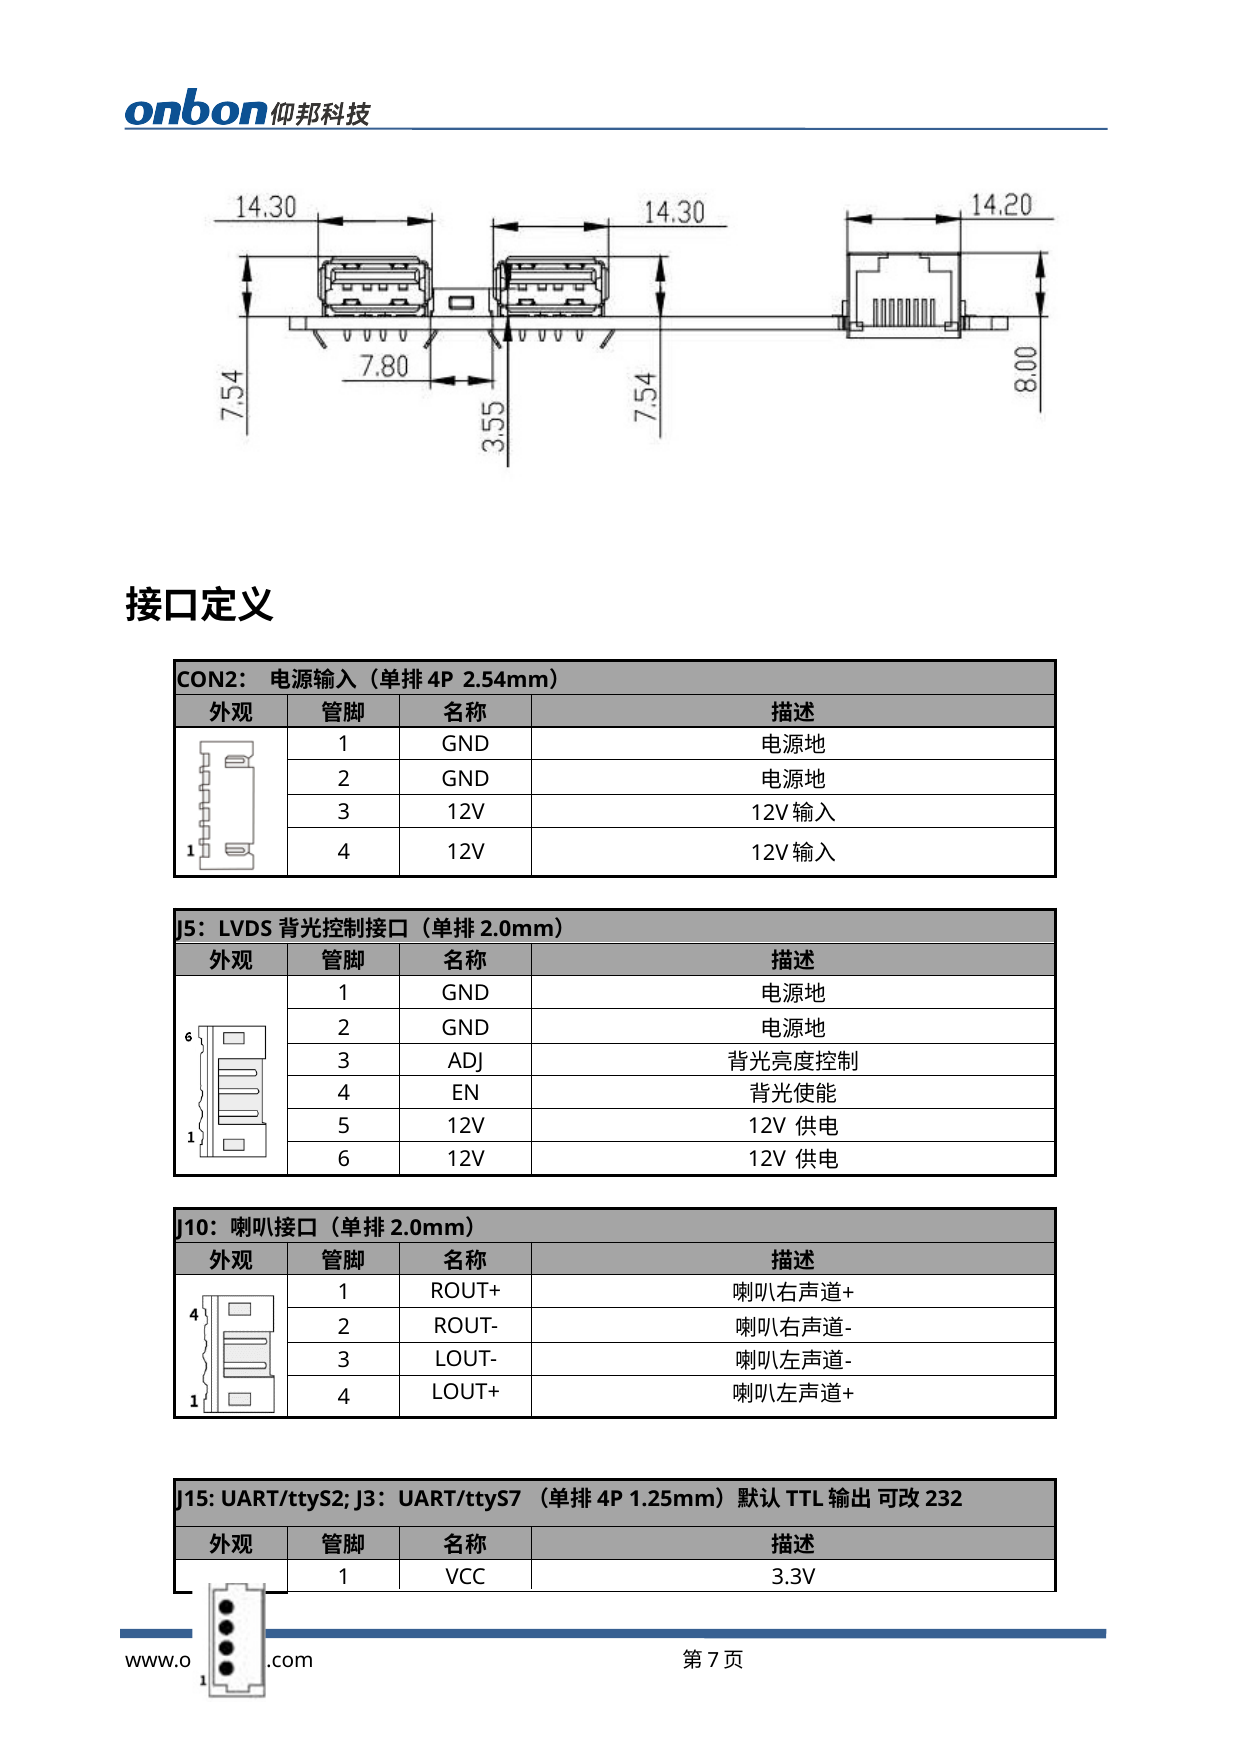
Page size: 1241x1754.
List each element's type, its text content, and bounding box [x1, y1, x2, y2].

table_cell [176, 976, 287, 1174]
table_cell 6 [288, 1142, 399, 1174]
table_cell 3 [288, 795, 399, 827]
table_cell 名称 [400, 1243, 531, 1274]
table_cell GND [400, 728, 531, 759]
table_cell 2 [288, 760, 399, 794]
table_cell 1 [288, 976, 399, 1008]
table_cell 名称 [400, 944, 531, 975]
table_cell 电源地 [532, 976, 1054, 1008]
text 接口定义 [125, 575, 1121, 629]
table_cell 描述 [532, 1527, 1054, 1559]
table_cell 12V [400, 795, 531, 827]
table_cell 喇叭右声道+ [532, 1275, 1054, 1307]
table_cell ADJ [400, 1044, 531, 1075]
table_cell 电源地 [532, 760, 1054, 794]
table_cell 1 [288, 728, 399, 759]
table_cell 喇叭右声道- [532, 1308, 1054, 1342]
table_cell 电源地 [532, 728, 1054, 759]
table_cell GND [400, 1009, 531, 1043]
table_cell 外观 [176, 1243, 287, 1274]
table_cell [176, 1275, 287, 1416]
table_cell VCC [400, 1560, 531, 1591]
table_cell 电源地 [532, 1009, 1054, 1043]
table_header CON2： 电源输入（单排4P 2.54mm） [176, 662, 1054, 694]
table_cell 4 [288, 828, 399, 875]
table_cell 3 [288, 1044, 399, 1075]
table_cell 管脚 [288, 1243, 399, 1274]
table_cell 3.3V [531, 1560, 1054, 1591]
table_cell LOUT- [400, 1343, 531, 1375]
table_cell 描述 [532, 1243, 1054, 1274]
table_cell LOUT+ [400, 1376, 531, 1416]
table_cell [176, 1560, 287, 1591]
table_cell 2 [288, 1009, 399, 1043]
table_cell GND [400, 760, 531, 794]
table_cell ROUT+ [400, 1275, 531, 1307]
table_cell 5 [288, 1109, 399, 1141]
table_cell 管脚 [288, 695, 399, 726]
table_cell 管脚 [288, 1527, 399, 1559]
picture [178, 739, 261, 875]
table_cell 管脚 [288, 944, 399, 975]
table_cell 12V [400, 1142, 531, 1174]
table_cell 名称 [400, 1527, 531, 1559]
table_cell 外观 [176, 944, 287, 975]
table_cell 12V 供电 [532, 1142, 1054, 1174]
table_cell 1 [288, 1560, 399, 1591]
table_cell 12V [400, 828, 531, 875]
table_cell 背光使能 [532, 1076, 1054, 1108]
table_cell ROUT- [400, 1308, 531, 1342]
table_cell 1 [288, 1275, 399, 1307]
table_cell 外观 [176, 695, 287, 726]
table_cell 2 [288, 1308, 399, 1342]
table_header J10：喇叭接口（单排 2.0mm） [176, 1210, 1054, 1242]
picture [181, 1292, 277, 1416]
table_cell 喇叭左声道- [532, 1343, 1054, 1375]
picture [192, 1583, 266, 1702]
table_cell 喇叭左声道+ [532, 1376, 1054, 1416]
picture [182, 1023, 277, 1162]
table_header J15: UART/ttyS2; J3：UART/ttyS7 （单排4P 1.25mm）默认TTL输出 可改232 [176, 1481, 1054, 1526]
table_header J5：LVDS 背光控制接口（单排 2.0mm） [176, 911, 1054, 942]
table_cell 4 [288, 1076, 399, 1108]
table_cell 4 [288, 1376, 399, 1416]
picture [125, 88, 371, 126]
table_cell 12V 供电 [532, 1109, 1054, 1141]
table_cell 描述 [532, 944, 1054, 975]
table_cell 12V输入 [532, 795, 1054, 827]
table_cell EN [400, 1076, 531, 1108]
table_cell [176, 728, 287, 875]
table_cell 名称 [400, 695, 531, 726]
table_cell 描述 [532, 695, 1054, 726]
table_cell 3 [288, 1343, 399, 1375]
table_cell GND [400, 976, 531, 1008]
table_cell 12V [400, 1109, 531, 1141]
picture [168, 166, 1070, 486]
table_cell 外观 [176, 1527, 287, 1559]
table_cell 背光亮度控制 [532, 1044, 1054, 1075]
table_cell 12V输入 [532, 828, 1054, 875]
